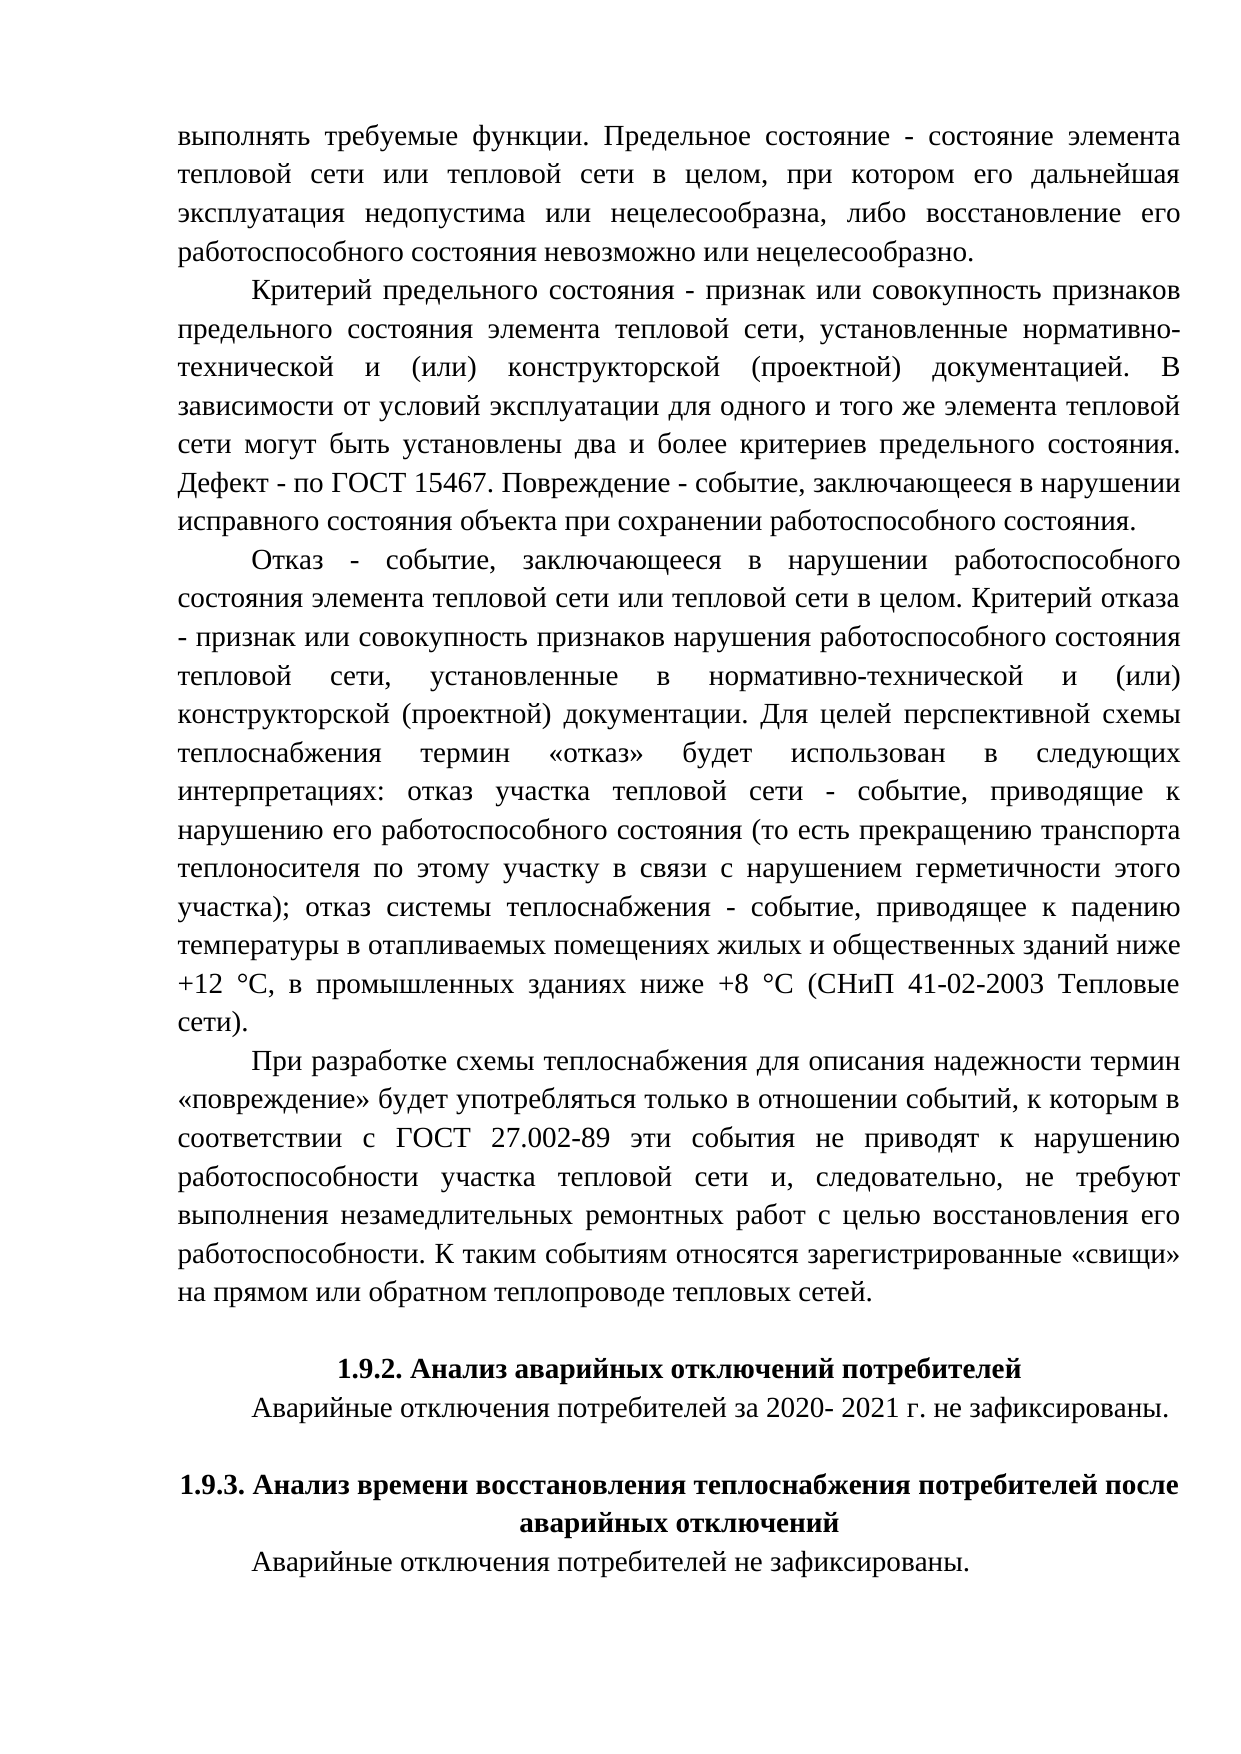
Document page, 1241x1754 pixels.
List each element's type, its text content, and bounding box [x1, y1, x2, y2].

text 1.9.3. Анализ времени восстановления теплоснабжения потребителей после аварийных отключений [177, 1467, 1181, 1539]
text Отказ - событие, заключающееся в нарушении работоспособного состояния элемента тепловой сети или тепловой сети в целом. Критерий отказа - признак или совокупность признаков нарушения работоспособного состояния тепловой сети, установленные в нормативно-технической и (или) конструкторской (проектной) документации. Для целей перспективной схемы теплоснабжения термин «отказ» будет использован в следующих интерпретациях: отказ участка тепловой сети - событие, приводящие к нарушению его работоспособного состояния (то есть прекращению транспорта теплоносителя по этому участку в связи с нарушением герметичности этого участка); отказ системы теплоснабжения - событие, приводящее к падению температуры в отапливаемых помещениях жилых и общественных зданий ниже +12 °С, в промышленных зданиях ниже +8 °С (СНиП 41-02-2003 Тепловые сети). [177, 542, 1181, 1038]
text Аварийные отключения потребителей за 2020- 2021 г. не зафиксированы. [177, 1390, 1181, 1423]
text 1.9.2. Анализ аварийных отключений потребителей [177, 1351, 1181, 1385]
text Критерий предельного состояния - признак или совокупность признаков предельного состояния элемента тепловой сети, установленные нормативно-технической и (или) конструкторской (проектной) документацией. В зависимости от условий эксплуатации для одного и того же элемента тепловой сети могут быть установлены два и более критериев предельного состояния. Дефект - по ГОСТ 15467. Повреждение - событие, заключающееся в нарушении исправного состояния объекта при сохранении работоспособного состояния. [177, 272, 1181, 537]
text При разработке схемы теплоснабжения для описания надежности термин «повреждение» будет употребляться только в отношении событий, к которым в соответствии с ГОСТ 27.002-89 эти события не приводят к нарушению работоспособности участка тепловой сети и, следовательно, не требуют выполнения незамедлительных ремонтных работ с целью восстановления его работоспособности. К таким событиям относятся зарегистрированные «свищи» на прямом или обратном теплопроводе тепловых сетей. [177, 1043, 1181, 1308]
text Аварийные отключения потребителей не зафиксированы. [177, 1544, 1181, 1578]
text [177, 118, 1181, 267]
